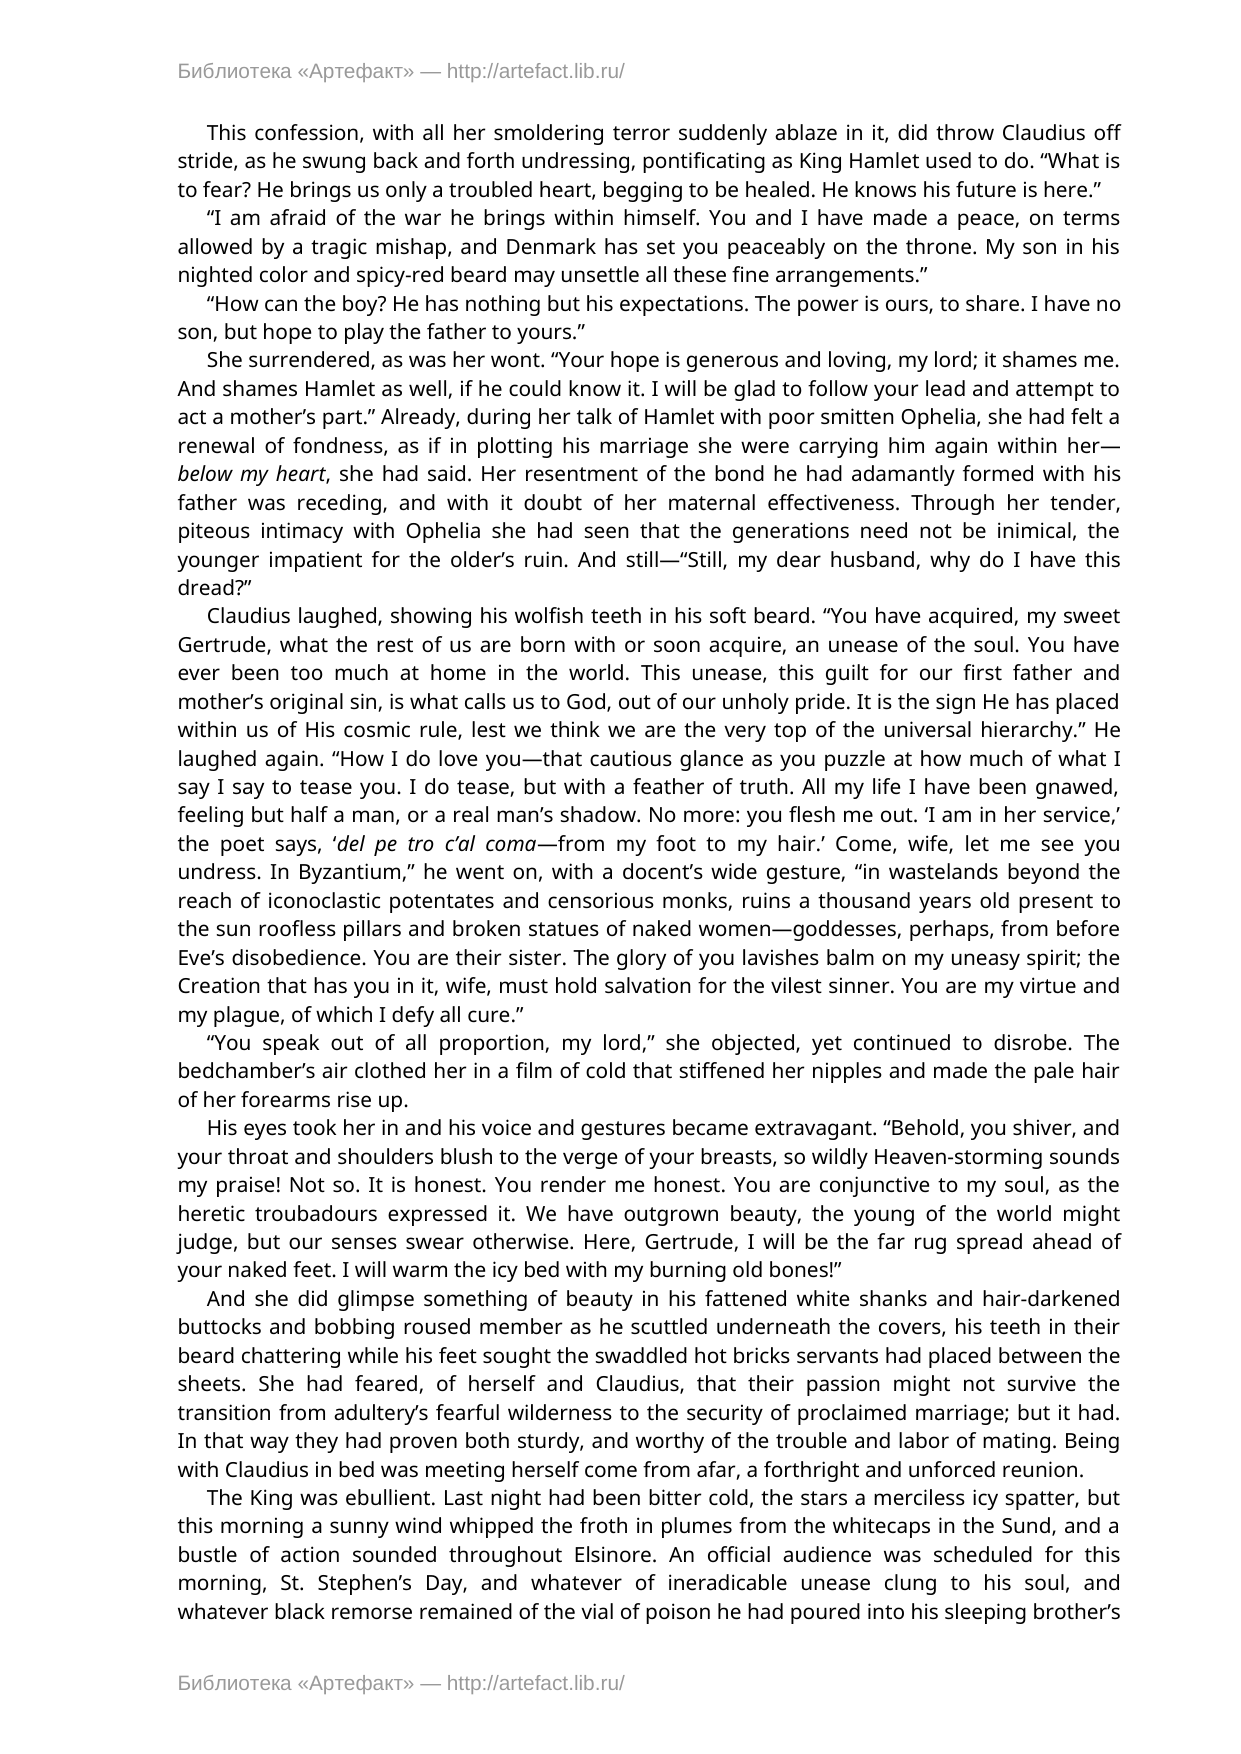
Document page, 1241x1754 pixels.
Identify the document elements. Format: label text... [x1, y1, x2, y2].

text His eyes took her in and his voice and gestures became extravagant. “Behold, you shiver, and your throat and shoulders blush to the verge of your breasts, so wildly Heaven-storming sounds my praise! Not so. It is honest. You render me honest. You are conjunctive to my soul, as the heretic troubadours expressed it. We have outgrown beauty, the young of the world might judge, but our senses swear otherwise. Here, Gertrude, I will be the far rug spread ahead of your naked feet. I will warm the icy bed with my burning old bones!” [177, 1113, 1122, 1284]
text “I am afraid of the war he brings within himself. You and I have made a peace, on terms allowed by a tragic mishap, and Denmark has set you peaceably on the throne. My son in his nighted color and spicy-red beard may unsettle all these fine arrangements.” [177, 203, 1122, 289]
text “You speak out of all proportion, my lord,” she objected, yet continued to disrobe. The bedchamber’s air clothed her in a film of cold that stiffened her nipples and made the pale hair of her forearms rise up. [177, 1028, 1122, 1113]
text Claudius laughed, showing his wolfish teeth in his soft beard. “You have acquired, my sweet Gertrude, what the rest of us are born with or soon acquire, an unease of the soul. You have ever been too much at home in the world. This unease, this guilt for our first father and mother’s original sin, is what calls us to God, out of our unholy pride. It is the sign He has placed within us of His cosmic rule, lest we think we are the very top of the universal hierarchy.” He laughed again. “How I do love you—that cautious glance as you puzzle at how much of what I say I say to tease you. I do tease, but with a feather of truth. All my life I have been gnawed, feeling but half a man, or a real man’s shadow. No more: you flesh me out. ‘I am in her service,’ the poet says, ‘del pe tro c’al coma—from my foot to my hair.’ Come, wife, let me see you undress. In Byzantium,” he went on, with a docent’s wide gesture, “in wastelands beyond the reach of iconoclastic potentates and censorious monks, ruins a thousand years old present to the sun roofless pillars and broken statues of naked women—goddesses, perhaps, from before Eve’s disobedience. You are their sister. The glory of you lavishes balm on my uneasy spirit; the Creation that has you in it, wife, must hold salvation for the vilest sinner. You are my virtue and my plague, of which I defy all cure.” [177, 602, 1122, 1028]
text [177, 1483, 1122, 1625]
text “How can the boy? He has nothing but his expectations. The power is ours, to share. I have no son, but hope to play the father to yours.” [177, 289, 1122, 346]
text This confession, with all her smoldering terror suddenly ablaze in it, did throw Claudius off stride, as he swung back and forth undressing, pontificating as King Hamlet used to do. “What is to fear? He brings us only a troubled heart, begging to be healed. He knows his future is here.” [177, 118, 1122, 203]
text She surrendered, as was her wont. “Your hope is generous and loving, my lord; it shames me. And shames Hamlet as well, if he could know it. I will be glad to follow your lead and attempt to act a mother’s part.” Already, during her talk of Hamlet with poor smitten Ophelia, she had felt a renewal of fondness, as if in plotting his marriage she were carrying him again within her—below my heart, she had said. Her resentment of the bond he had adamantly formed with his father was receding, and with it doubt of her maternal effectiveness. Through her tender, piteous intimacy with Ophelia she had seen that the generations need not be inimical, the younger impatient for the older’s ruin. And still—“Still, my dear husband, why do I have this dread?” [177, 346, 1122, 602]
text And she did glimpse something of beauty in his fattened white shanks and hair-darkened buttocks and bobbing roused member as he scuttled underneath the covers, his teeth in their beard chattering while his feet sought the swaddled hot bricks servants had placed between the sheets. She had feared, of herself and Claudius, that their passion might not survive the transition from adultery’s fearful wilderness to the security of proclaimed marriage; but it had. In that way they had proven both sturdy, and worthy of the trouble and labor of mating. Being with Claudius in bed was meeting herself come from afar, a forthright and unforced reunion. [177, 1284, 1122, 1483]
